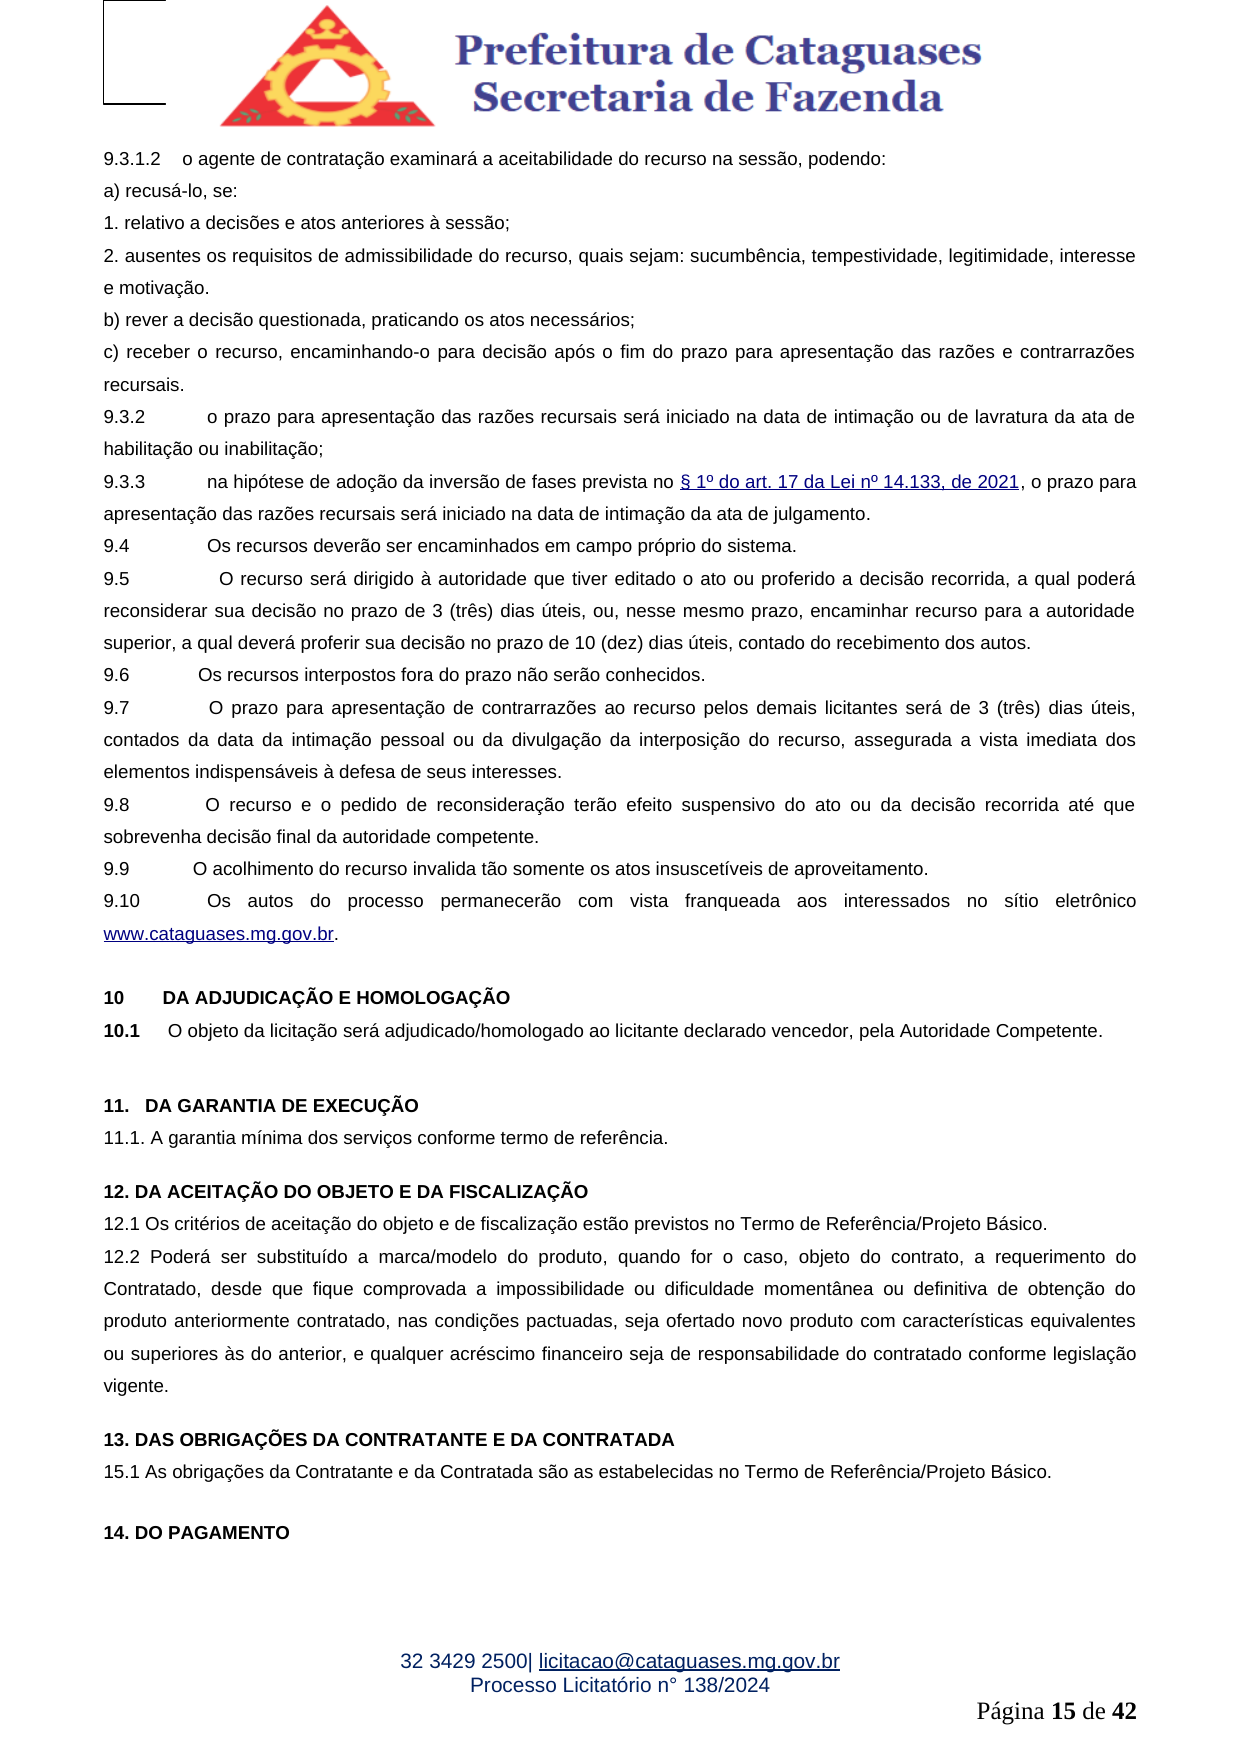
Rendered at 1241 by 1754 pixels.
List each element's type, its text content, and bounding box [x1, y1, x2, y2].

list na hipótese de adoção da inversão de fases prevista no § 1º do art. 17 da Lei nº 14.133, de 2021, o prazo para apresentação das razões recursais será iniciado na data de intimação da ata de julgamento. [103, 470, 1137, 524]
text b) rever a decisão questionada, praticando os atos necessários; [103, 309, 1137, 331]
text a) recusá-lo, se: [103, 180, 1137, 201]
list DA ADJUDICAÇÃO E HOMOLOGAÇÃO [103, 987, 1137, 1009]
list Os autos do processo permanecerão com vista franqueada aos interessados no sítio eletrônico www.cataguases.mg.gov.br. [103, 890, 1137, 944]
list O objeto da licitação será adjudicado/homologado ao licitante declarado vencedor, pela Autoridade Competente. [103, 1019, 1137, 1041]
list o agente de contratação examinará a aceitabilidade do recurso na sessão, podendo: [103, 147, 1137, 169]
text 12. DA ACEITAÇÃO DO OBJETO E DA FISCALIZAÇÃO [103, 1181, 1137, 1202]
text 11.1. A garantia mínima dos serviços conforme termo de referência. [103, 1127, 1137, 1149]
text 1. relativo a decisões e atos anteriores à sessão; [103, 212, 1137, 234]
list Os recursos interpostos fora do prazo não serão conhecidos. [103, 664, 1137, 686]
text 12.2 Poderá ser substituído a marca/modelo do produto, quando for o caso, objeto do contrato, a requerimento do Contratado, desde que fique comprovada a impossibilidade ou dificuldade momentânea ou definitiva de obtenção do produto anteriormente contratado, nas condições pactuadas, seja ofertado novo produto com características equivalentes ou superiores às do anterior, e qualquer acréscimo financeiro seja de responsabilidade do contratado conforme legislação vigente. [103, 1246, 1137, 1396]
text 15.1 As obrigações da Contratante e da Contratada são as estabelecidas no Termo de Referência/Projeto Básico. [103, 1461, 1137, 1482]
list O recurso e o pedido de reconsideração terão efeito suspensivo do ato ou da decisão recorrida até que sobrevenha decisão final da autoridade competente. [103, 793, 1137, 847]
list Os recursos deverão ser encaminhados em campo próprio do sistema. [103, 535, 1137, 557]
list O prazo para apresentação de contrarrazões ao recurso pelos demais licitantes será de 3 (três) dias úteis, contados da data da intimação pessoal ou da divulgação da interposição do recurso, assegurada a vista imediata dos elementos indispensáveis à defesa de seus interesses. [103, 696, 1137, 783]
text 13. DAS OBRIGAÇÕES DA CONTRATANTE E DA CONTRATADA [103, 1428, 1137, 1450]
text 12.1 Os critérios de aceitação do objeto e de fiscalização estão previstos no Termo de Referência/Projeto Básico. [103, 1213, 1137, 1235]
picture [165, 0, 1075, 148]
list o prazo para apresentação das razões recursais será iniciado na data de intimação ou de lavratura da ata de habilitação ou inabilitação; [103, 406, 1137, 460]
list O recurso será dirigido à autoridade que tiver editado o ato ou proferido a decisão recorrida, a qual poderá reconsiderar sua decisão no prazo de 3 (três) dias úteis, ou, nesse mesmo prazo, encaminhar recurso para a autoridade superior, a qual deverá proferir sua decisão no prazo de 10 (dez) dias úteis, contado do recebimento dos autos. [103, 567, 1137, 653]
text 14. DO PAGAMENTO [103, 1522, 1137, 1543]
list O acolhimento do recurso invalida tão somente os atos insuscetíveis de aproveitamento. [103, 858, 1137, 879]
text 2. ausentes os requisitos de admissibilidade do recurso, quais sejam: sucumbência, tempestividade, legitimidade, interesse e motivação. [103, 244, 1137, 298]
text 11. DA GARANTIA DE EXECUÇÃO [103, 1095, 1137, 1116]
text c) receber o recurso, encaminhando-o para decisão após o fim do prazo para apresentação das razões e contrarrazões recursais. [103, 341, 1137, 395]
